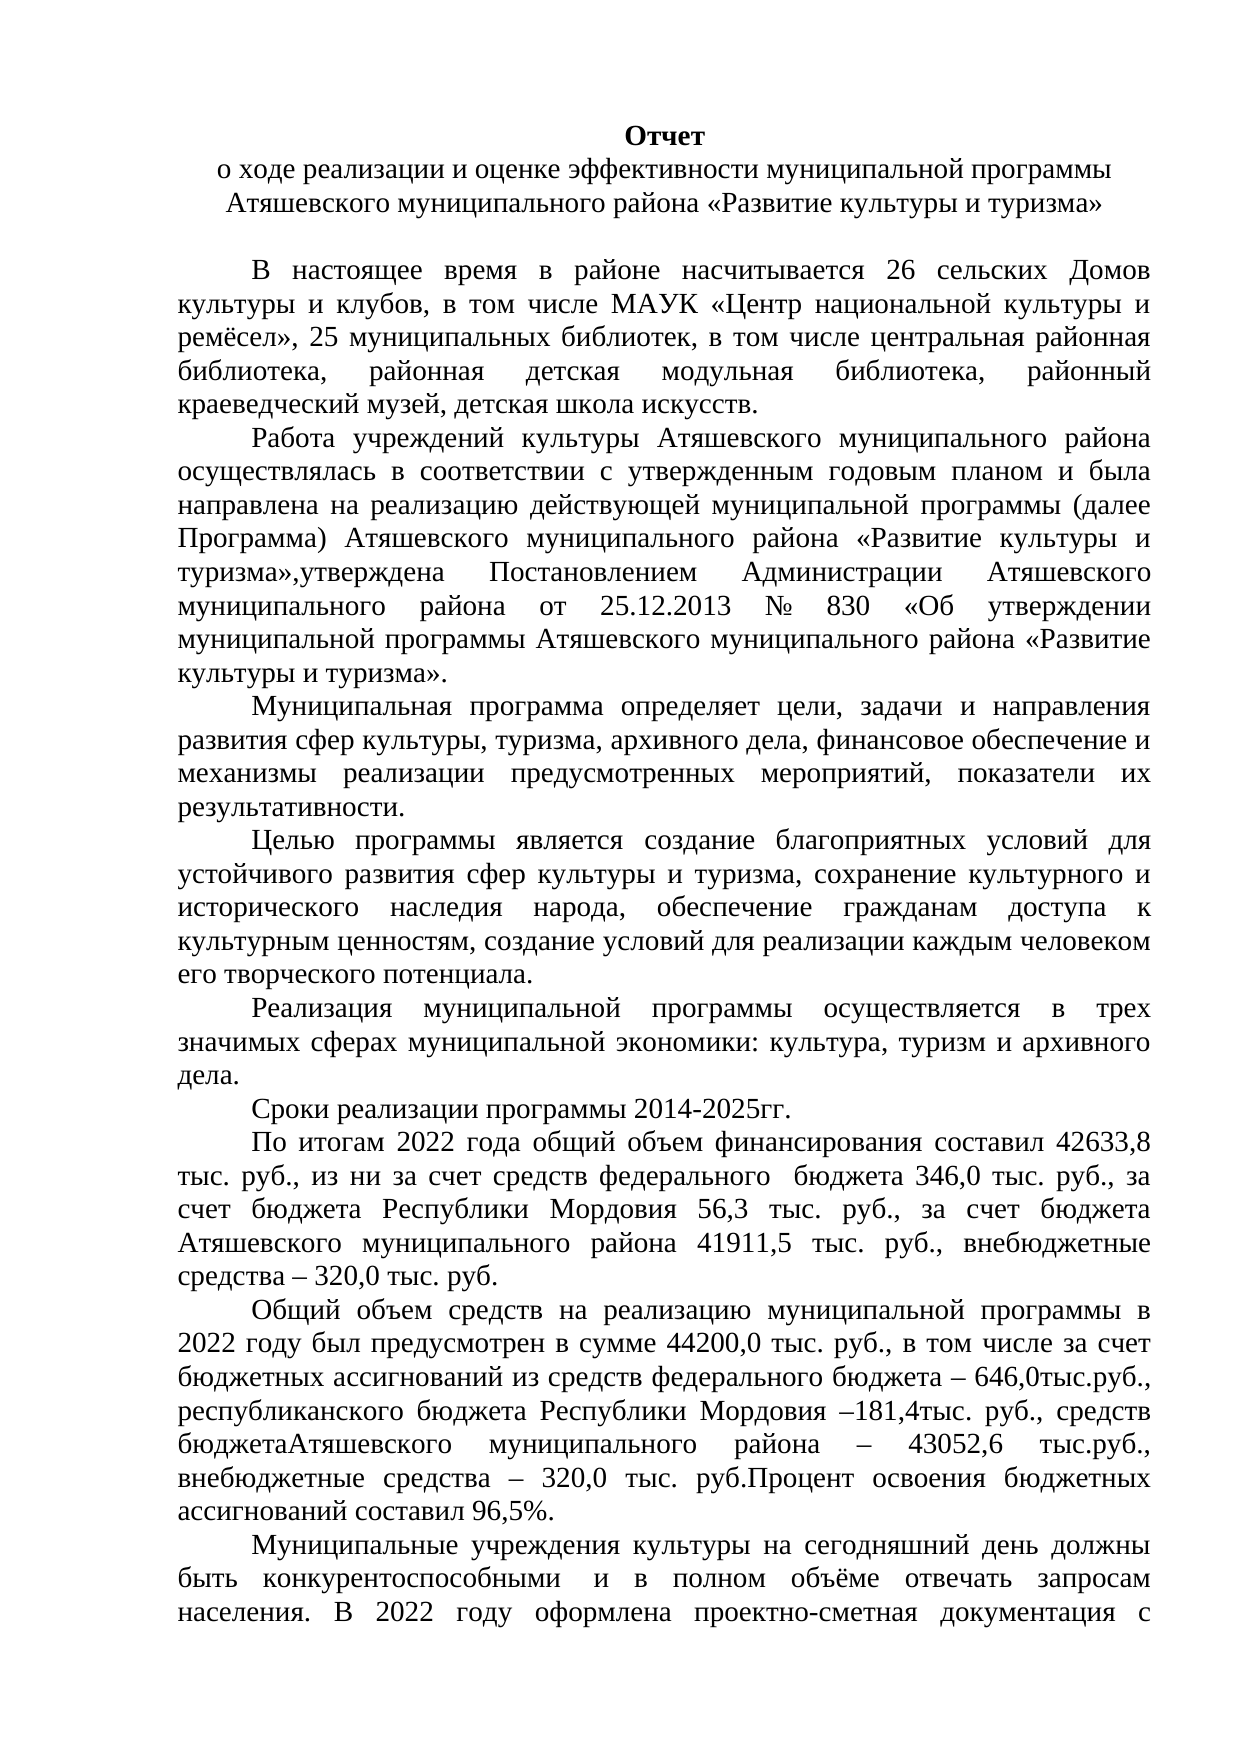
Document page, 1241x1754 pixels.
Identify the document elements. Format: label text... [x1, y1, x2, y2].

text Сроки реализации программы 2014-2025гг. [177, 1091, 1152, 1124]
text Работа учреждений культуры Атяшевского муниципального района осуществлялась в соответствии с утвержденным годовым планом и была направлена на реализацию действующей муниципальной программы (далее Программа) Атяшевского муниципального района «Развитие культуры и туризма»,утверждена Постановлением Администрации Атяшевского муниципального района от 25.12.2013 № 830 «Об утверждении муниципальной программы Атяшевского муниципального района «Развитие культуры и туризма». [177, 420, 1152, 688]
text Общий объем средств на реализацию муниципальной программы в 2022 году был предусмотрен в сумме 44200,0 тыс. руб., в том числе за счет бюджетных ассигнований из средств федерального бюджета – 646,0тыс.руб., республиканского бюджета Республики Мордовия –181,4тыс. руб., средств бюджетаАтяшевского муниципального района – 43052,6 тыс.руб., внебюджетные средства – 320,0 тыс. руб.Процент освоения бюджетных ассигнований составил 96,5%. [177, 1292, 1152, 1527]
text В настоящее время в районе насчитывается 26 сельских Домов культуры и клубов, в том числе МАУК «Центр национальной культуры и ремёсел», 25 муниципальных библиотек, в том числе центральная районная библиотека, районная детская модульная библиотека, районный краеведческий музей, детская школа искусств. [177, 252, 1152, 420]
text По итогам 2022 года общий объем финансирования составил 42633,8 тыс. руб., из ни за счет средств федерального бюджета 346,0 тыс. руб., за счет бюджета Республики Мордовия 56,3 тыс. руб., за счет бюджета Атяшевского муниципального района 41911,5 тыс. руб., внебюджетные средства – 320,0 тыс. руб. [177, 1124, 1152, 1292]
text Муниципальная программа определяет цели, задачи и направления развития сфер культуры, туризма, архивного дела, финансовое обеспечение и механизмы реализации предусмотренных мероприятий, показатели их результативности. [177, 688, 1152, 822]
text Отчет [177, 118, 1152, 152]
text Целью программы является создание благоприятных условий для устойчивого развития сфер культуры и туризма, сохранение культурного и исторического наследия народа, обеспечение гражданам доступа к культурным ценностям, создание условий для реализации каждым человеком его творческого потенциала. [177, 822, 1152, 990]
text Реализация муниципальной программы осуществляется в трех значимых сферах муниципальной экономики: культура, туризм и архивного дела. [177, 990, 1152, 1091]
text о ходе реализации и оценке эффективности муниципальной программы Атяшевского муниципального района «Развитие культуры и туризма» [177, 152, 1152, 219]
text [177, 1527, 1152, 1627]
